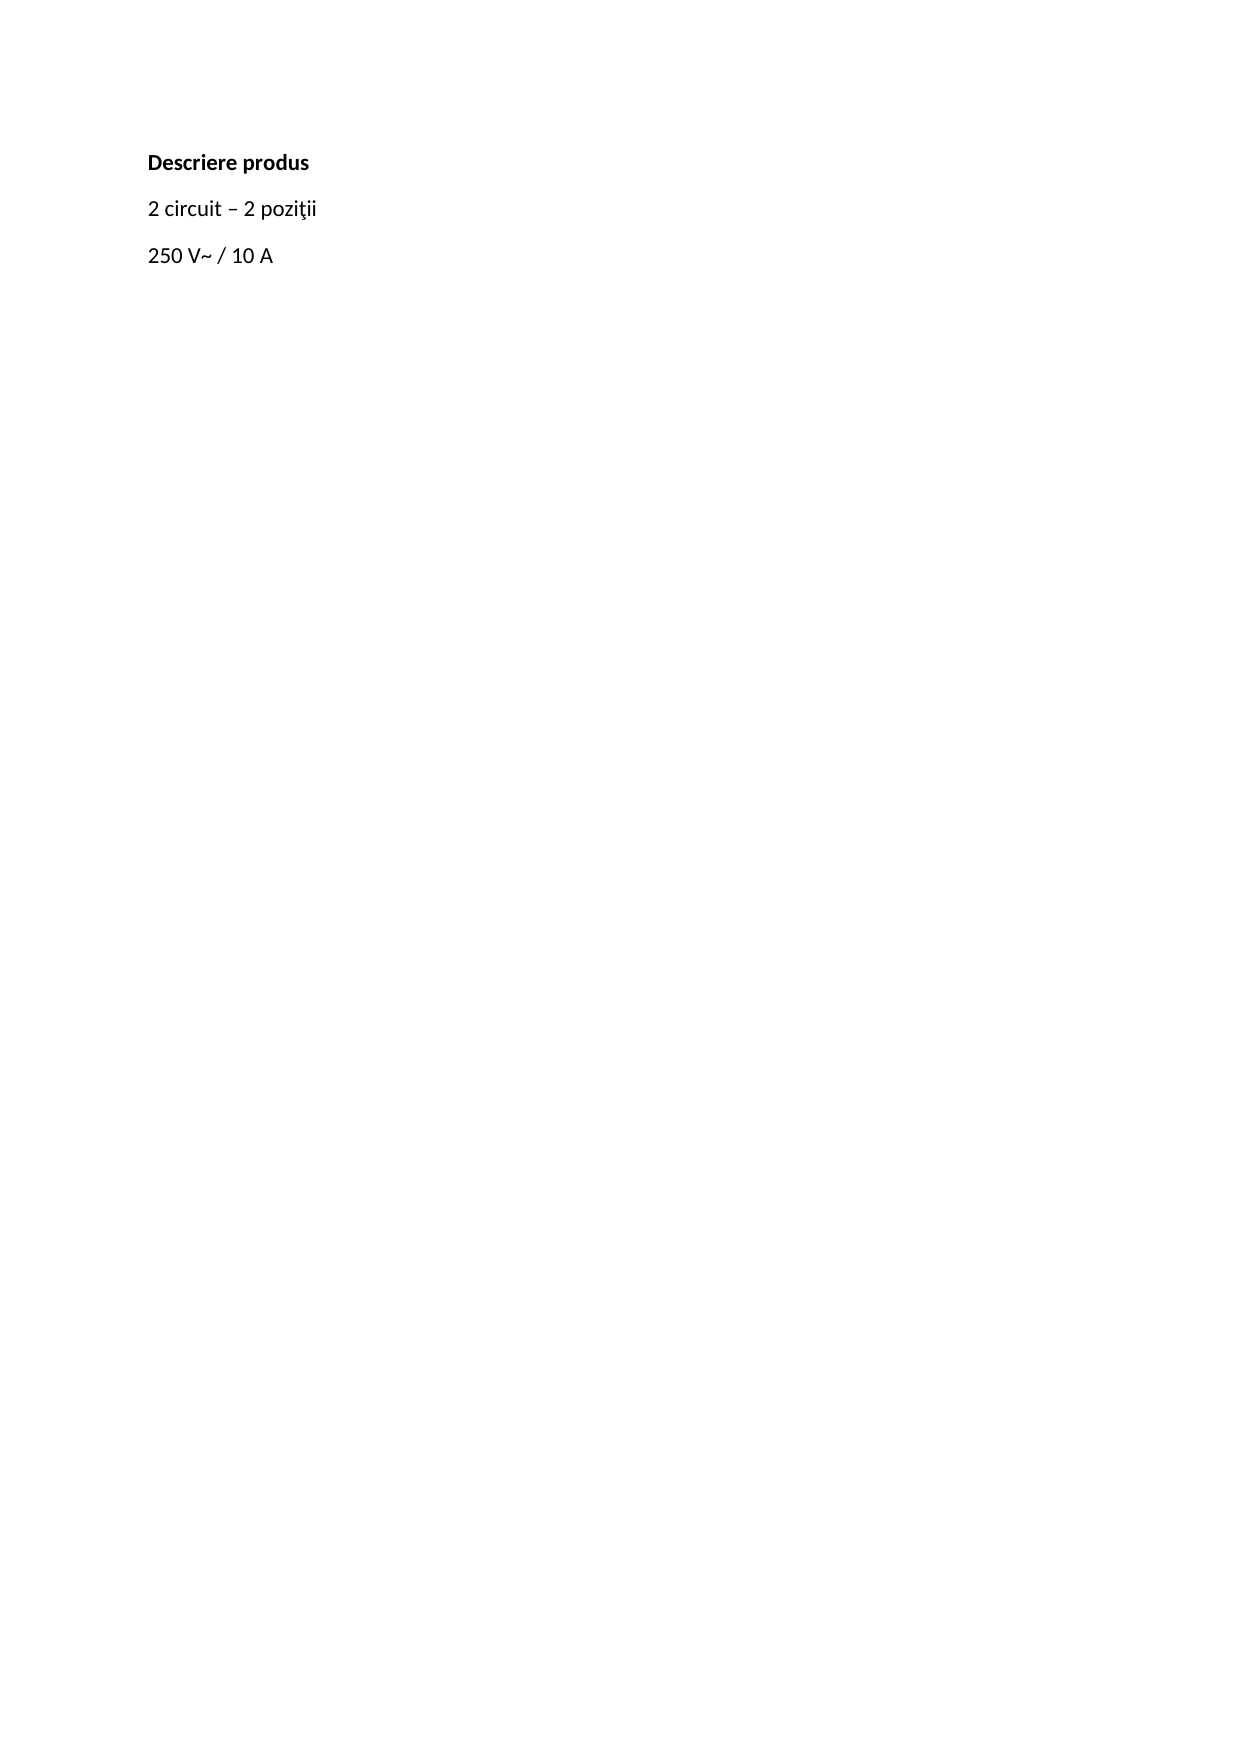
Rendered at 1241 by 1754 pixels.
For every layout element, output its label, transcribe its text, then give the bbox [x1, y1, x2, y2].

text Descriere produs [148, 148, 1093, 176]
text 250 V~ / 10 A [148, 241, 1093, 269]
text 2 circuit – 2 poziţii [148, 194, 1093, 222]
